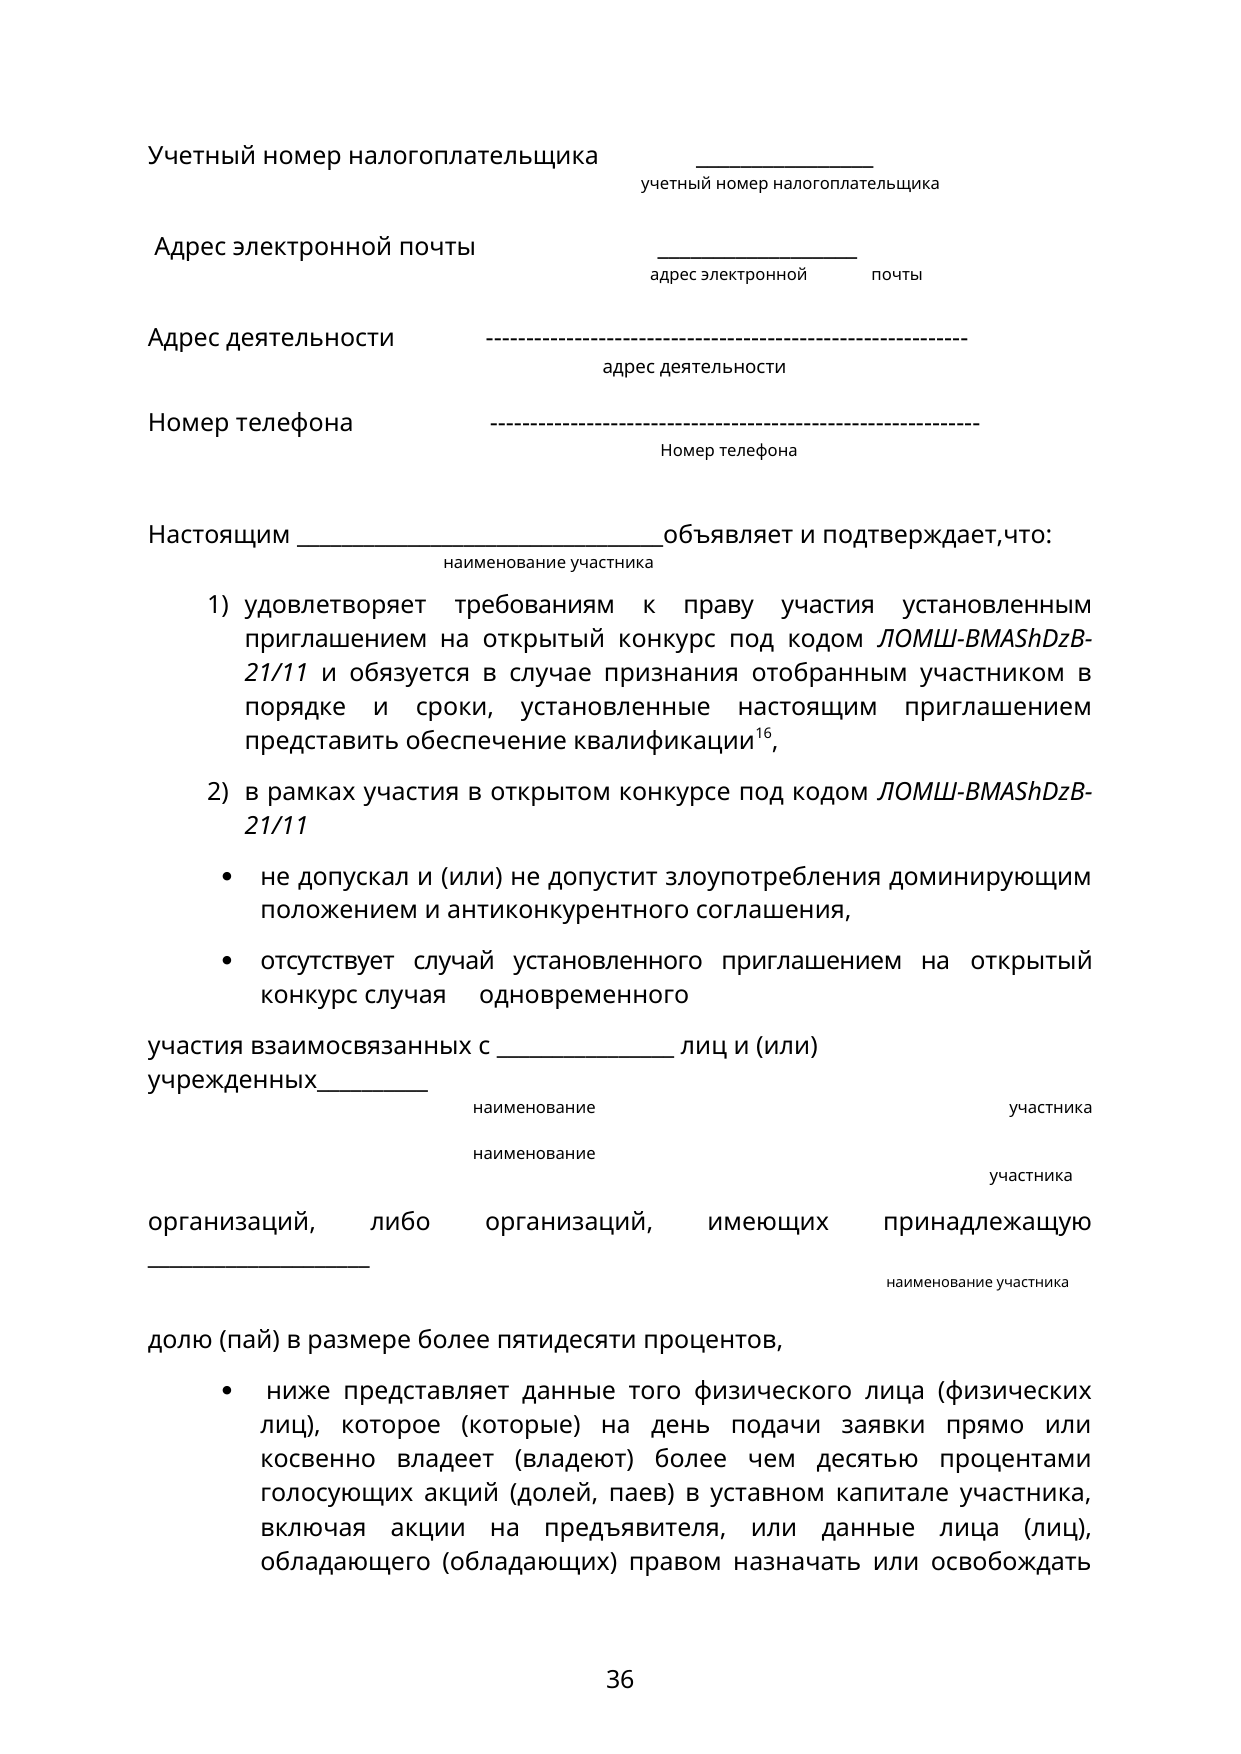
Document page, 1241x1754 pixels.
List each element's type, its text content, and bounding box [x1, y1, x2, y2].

text организаций, либо организаций, имеющих принадлежащую ____________________ [148, 1203, 1092, 1271]
text наименование участника наименование [473, 1096, 1092, 1164]
text Учетный номер налогоплательщика ________________ [148, 137, 1092, 172]
text долю (пай) в размере более пятидесяти процентов, [148, 1322, 1092, 1356]
text наименование участника [443, 551, 1092, 574]
text наименование участника [886, 1271, 1092, 1306]
list не допускал и (или) не допустит злоупотребления доминирующим положением и антиконкурентного соглашения, [223, 858, 1092, 926]
text учетный номер налогоплательщика [576, 172, 1092, 194]
text адрес электронной почты [502, 262, 1092, 285]
text Номер телефона ------------------------------------------------------------- [148, 404, 1092, 438]
text Номер телефона [517, 438, 1092, 461]
text Адрес деятельности ------------------------------------------------------------ [148, 319, 1092, 353]
list отсутствует случай установленного приглашением на открытый конкурс случая одновременного [223, 943, 1092, 1011]
text Настоящим _________________________________объявляет и подтверждает,что: [148, 517, 1092, 551]
text участника [989, 1164, 1092, 1187]
text Адрес электронной почты __________________ [148, 228, 1092, 262]
text адрес деятельности [148, 353, 1092, 379]
list удовлетворяет требованиям к праву участия установленным приглашением на открытый конкурс под кодом ЛОМШ-BMAShDzB-21/11 и обязуется в случае признания отобранным участником в порядке и сроки, установленные настоящим приглашением представить обеспечение квалификации16, [207, 586, 1092, 757]
text участия взаимосвязанных с ________________ лиц и (или) учрежденных__________ [148, 1028, 1092, 1096]
list в рамках участия в открытом конкурсе под кодом ЛОМШ-BMAShDzB-21/11 [207, 773, 1092, 841]
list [223, 1373, 1092, 1577]
